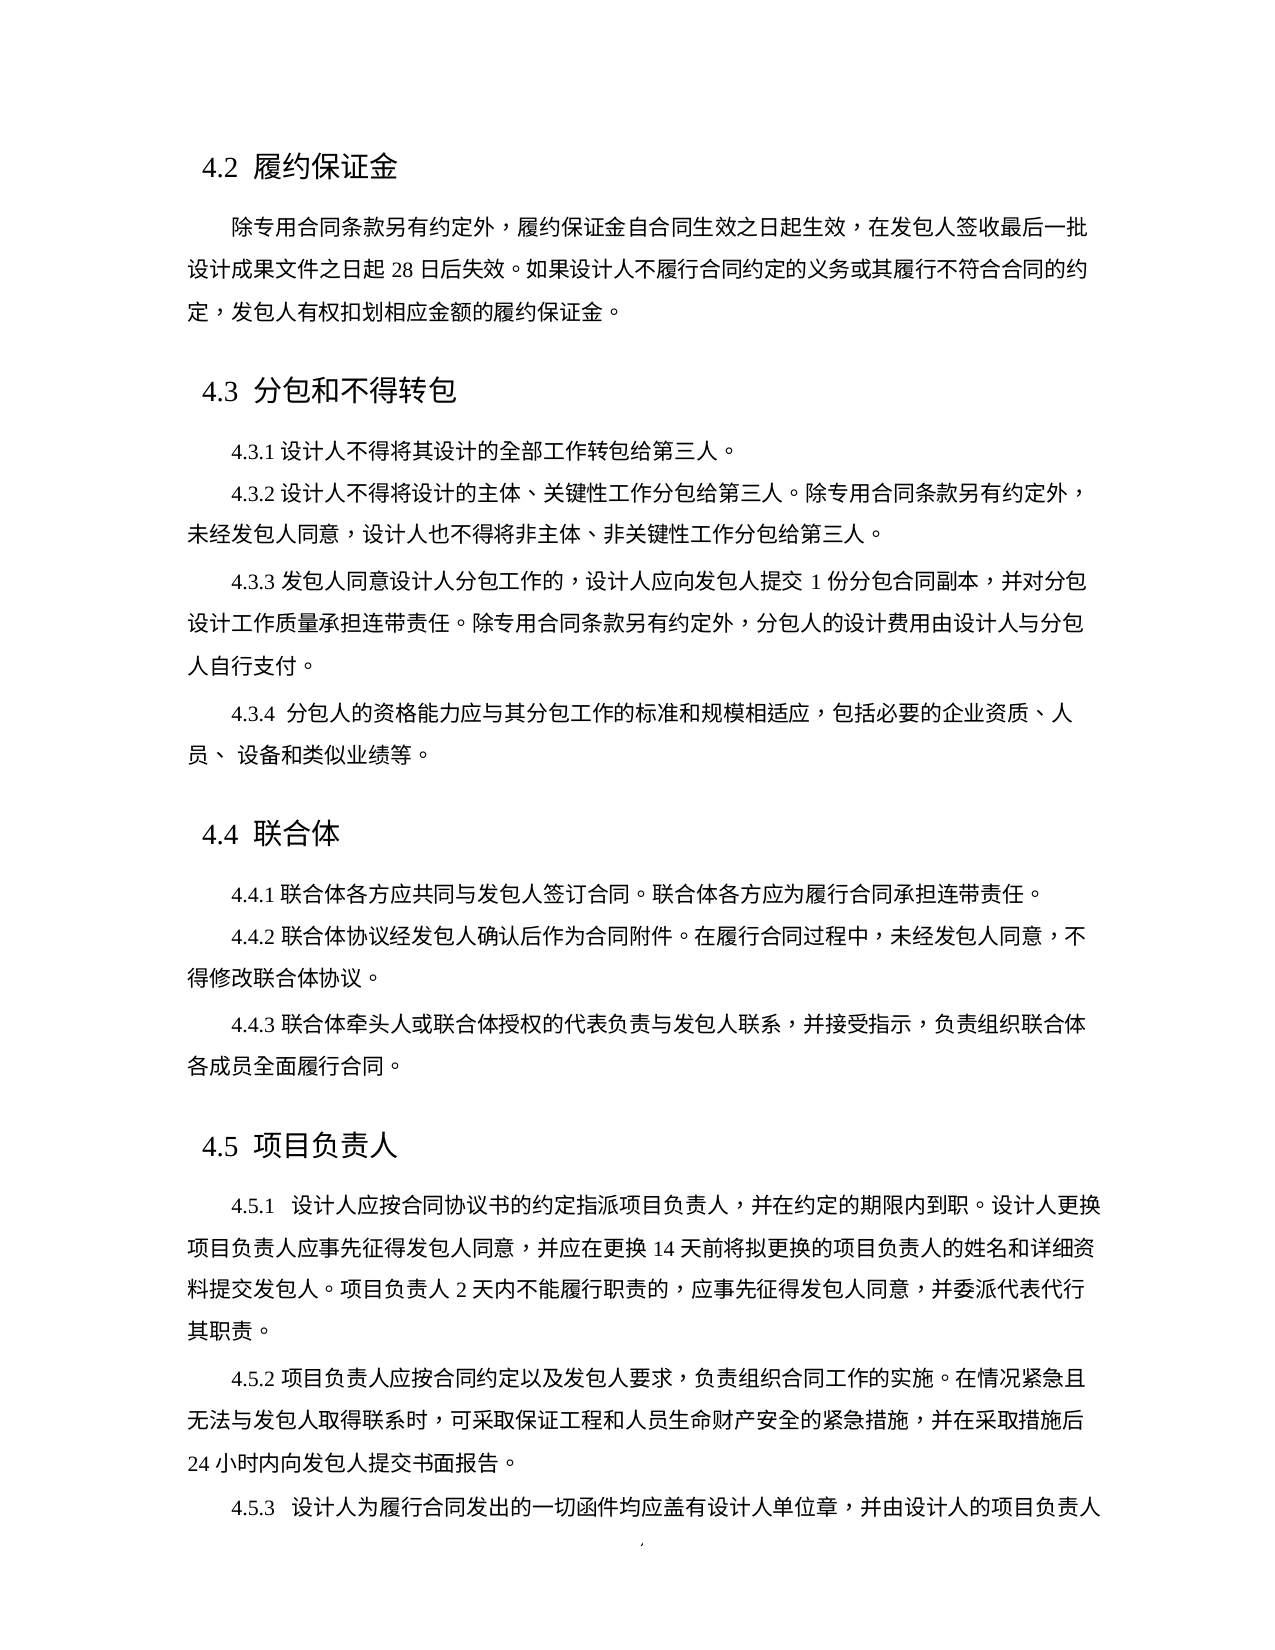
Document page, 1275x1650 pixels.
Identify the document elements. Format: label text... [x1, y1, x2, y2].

text 4.4.3 联合体牵头人或联合体授权的代表负责与发包人联系，并接受指示，负责组织联合体 各成员全面履行合同。 [187, 1009, 1088, 1081]
text 4.4.2 联合体协议经发包人确认后作为合同附件。在履行合同过程中，未经发包人同意，不 得修改联合体协议。 [187, 921, 1088, 992]
subtitle 4.4 联合体 [202, 813, 1099, 853]
text 4.3.1 设计人不得将其设计的全部工作转包给第三人。 [231, 436, 1099, 465]
text 4.3.3 发包人同意设计人分包工作的，设计人应向发包人提交 1 份分包合同副本，并对分包 设计工作质量承担连带责任。除专用合同条款另有约定外，分包人的设计费用由设计人与分包 人自行支付。 [187, 566, 1088, 681]
text 4.3.2 设计人不得将设计的主体、关键性工作分包给第三人。除专用合同条款另有约定外， 未经发包人同意，设计人也不得将非主体、非关键性工作分包给第三人。 [187, 478, 1099, 549]
subtitle 4.5 项目负责人 [202, 1125, 1099, 1165]
text 项目负责人应事先征得发包人同意，并应在更换 14 天前将拟更换的项目负责人的姓名和详细资 [187, 1232, 1108, 1262]
text 4.3.4 分包人的资格能力应与其分包工作的标准和规模相适应，包括必要的企业资质、人员、 设备和类似业绩等。 [187, 698, 1100, 769]
text 除专用合同条款另有约定外，履约保证金自合同生效之日起生效，在发包人签收最后一批 设计成果文件之日起 28 日后失效。如果设计人不履行合同约定的义务或其履行不符合合同的约 定，发包人有权扣划相应金额的履约保证金。 [187, 211, 1088, 326]
text 料提交发包人。项目负责人 2 天内不能履行职责的，应事先征得发包人同意，并委派代表代行 其职责。 [187, 1274, 1099, 1346]
text 4.5.2 项目负责人应按合同约定以及发包人要求，负责组织合同工作的实施。在情况紧急且 无法与发包人取得联系时，可采取保证工程和人员生命财产安全的紧急措施，并在采取措施后 24 小时内向发包人提交书面报告。 [187, 1363, 1088, 1477]
text 4.5.3 设计人为履行合同发出的一切函件均应盖有设计人单位章，并由设计人的项目负责人 [231, 1492, 1108, 1522]
subtitle 4.2 履约保证金 [202, 146, 1099, 186]
text 4.5.1 设计人应按合同协议书的约定指派项目负责人，并在约定的期限内到职。设计人更换 [231, 1191, 1108, 1220]
text 4.4.1 联合体各方应共同与发包人签订合同。联合体各方应为履行合同承担连带责任。 [231, 879, 1099, 909]
subtitle 4.3 分包和不得转包 [202, 370, 1099, 410]
